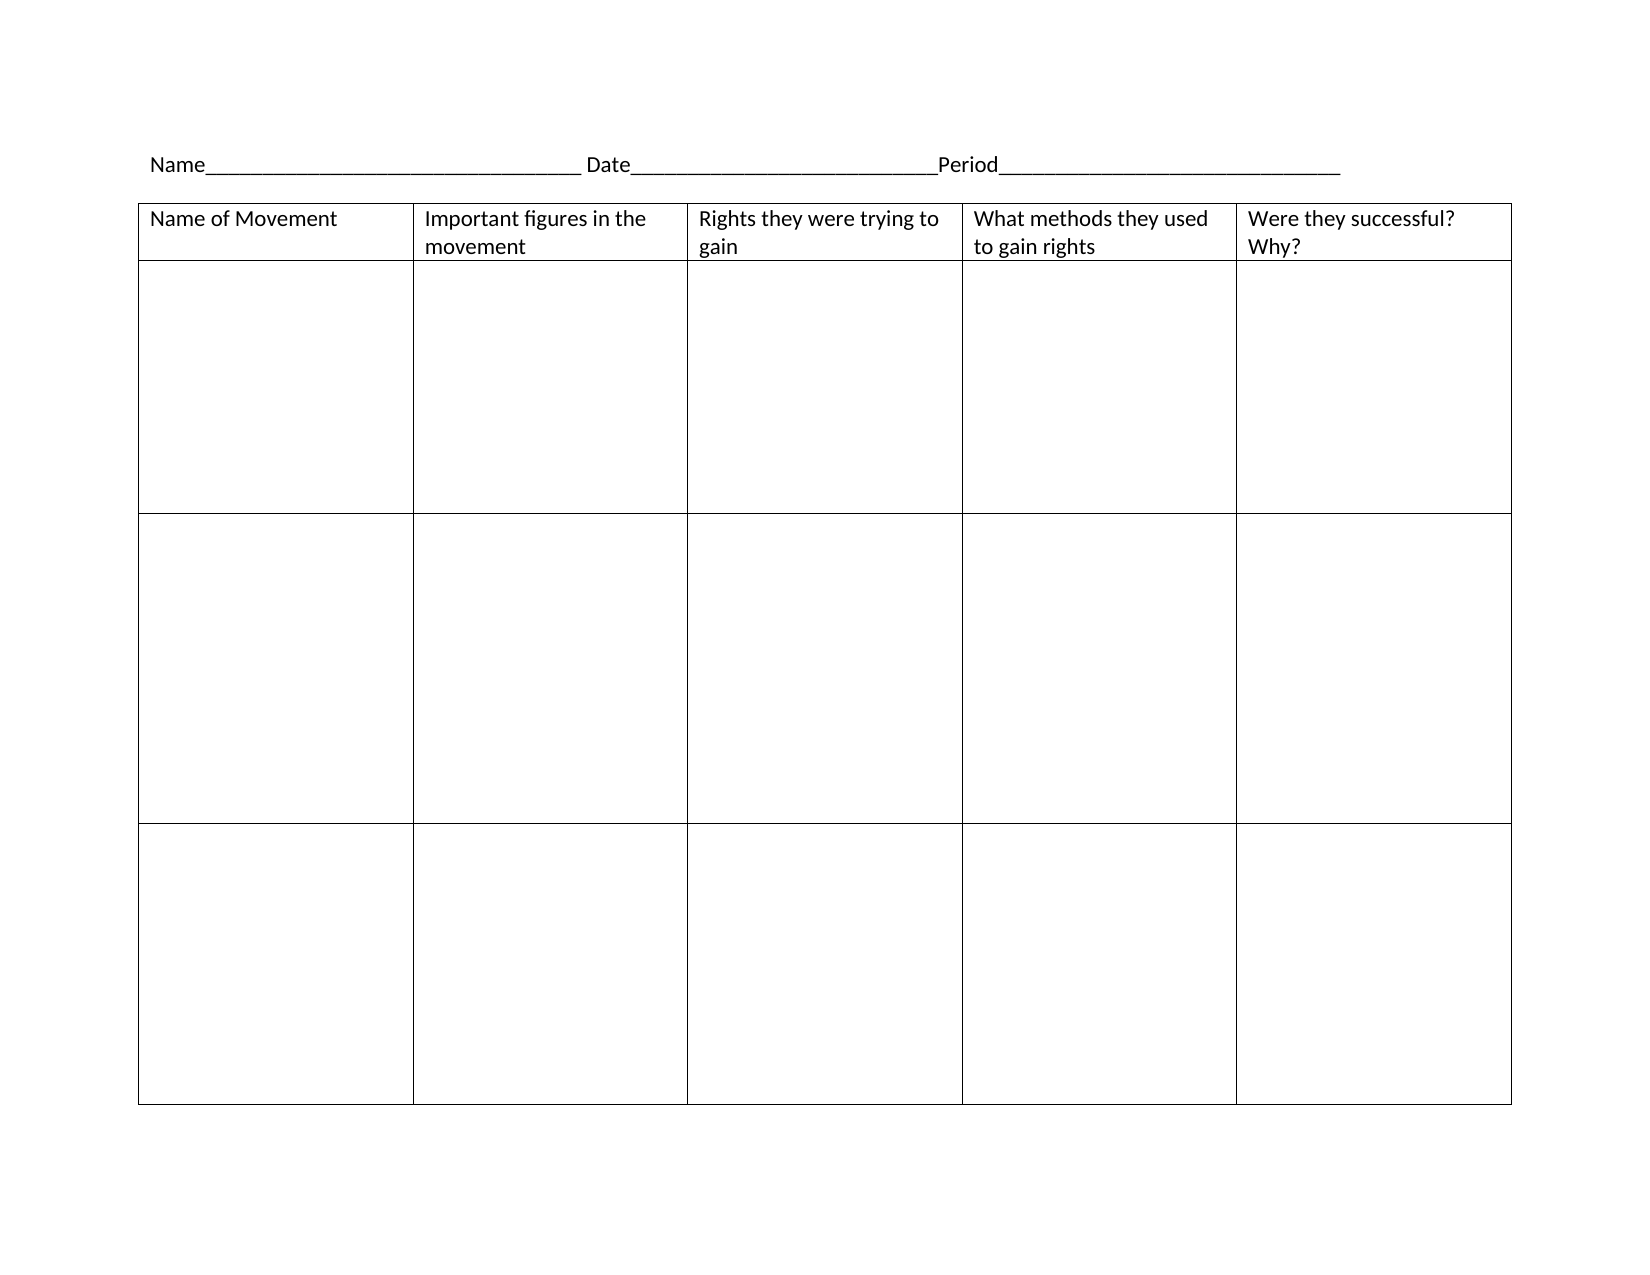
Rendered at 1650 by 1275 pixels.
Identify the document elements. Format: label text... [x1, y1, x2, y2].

table_cell [1237, 824, 1511, 1104]
table_cell [688, 261, 962, 513]
table_cell [414, 824, 687, 1104]
table_cell [139, 261, 413, 513]
table_header Rights they were trying to gain [688, 204, 962, 260]
table_cell [414, 261, 687, 513]
table_cell [139, 824, 413, 1104]
table_header Important figures in the movement [414, 204, 687, 260]
text Name_________________________________ Date___________________________Period______________________________ [150, 150, 1500, 178]
table_header What methods they used to gain rights [963, 204, 1236, 260]
table_cell [414, 514, 687, 823]
table_cell [688, 824, 962, 1104]
table_cell [1237, 514, 1511, 823]
table_header Were they successful? Why? [1237, 204, 1511, 260]
table_header Name of Movement [139, 204, 413, 260]
table_cell [963, 824, 1236, 1104]
table_cell [963, 261, 1236, 513]
table_cell [963, 514, 1236, 823]
table_cell [139, 514, 413, 823]
table_cell [688, 514, 962, 823]
table_cell [1237, 261, 1511, 513]
